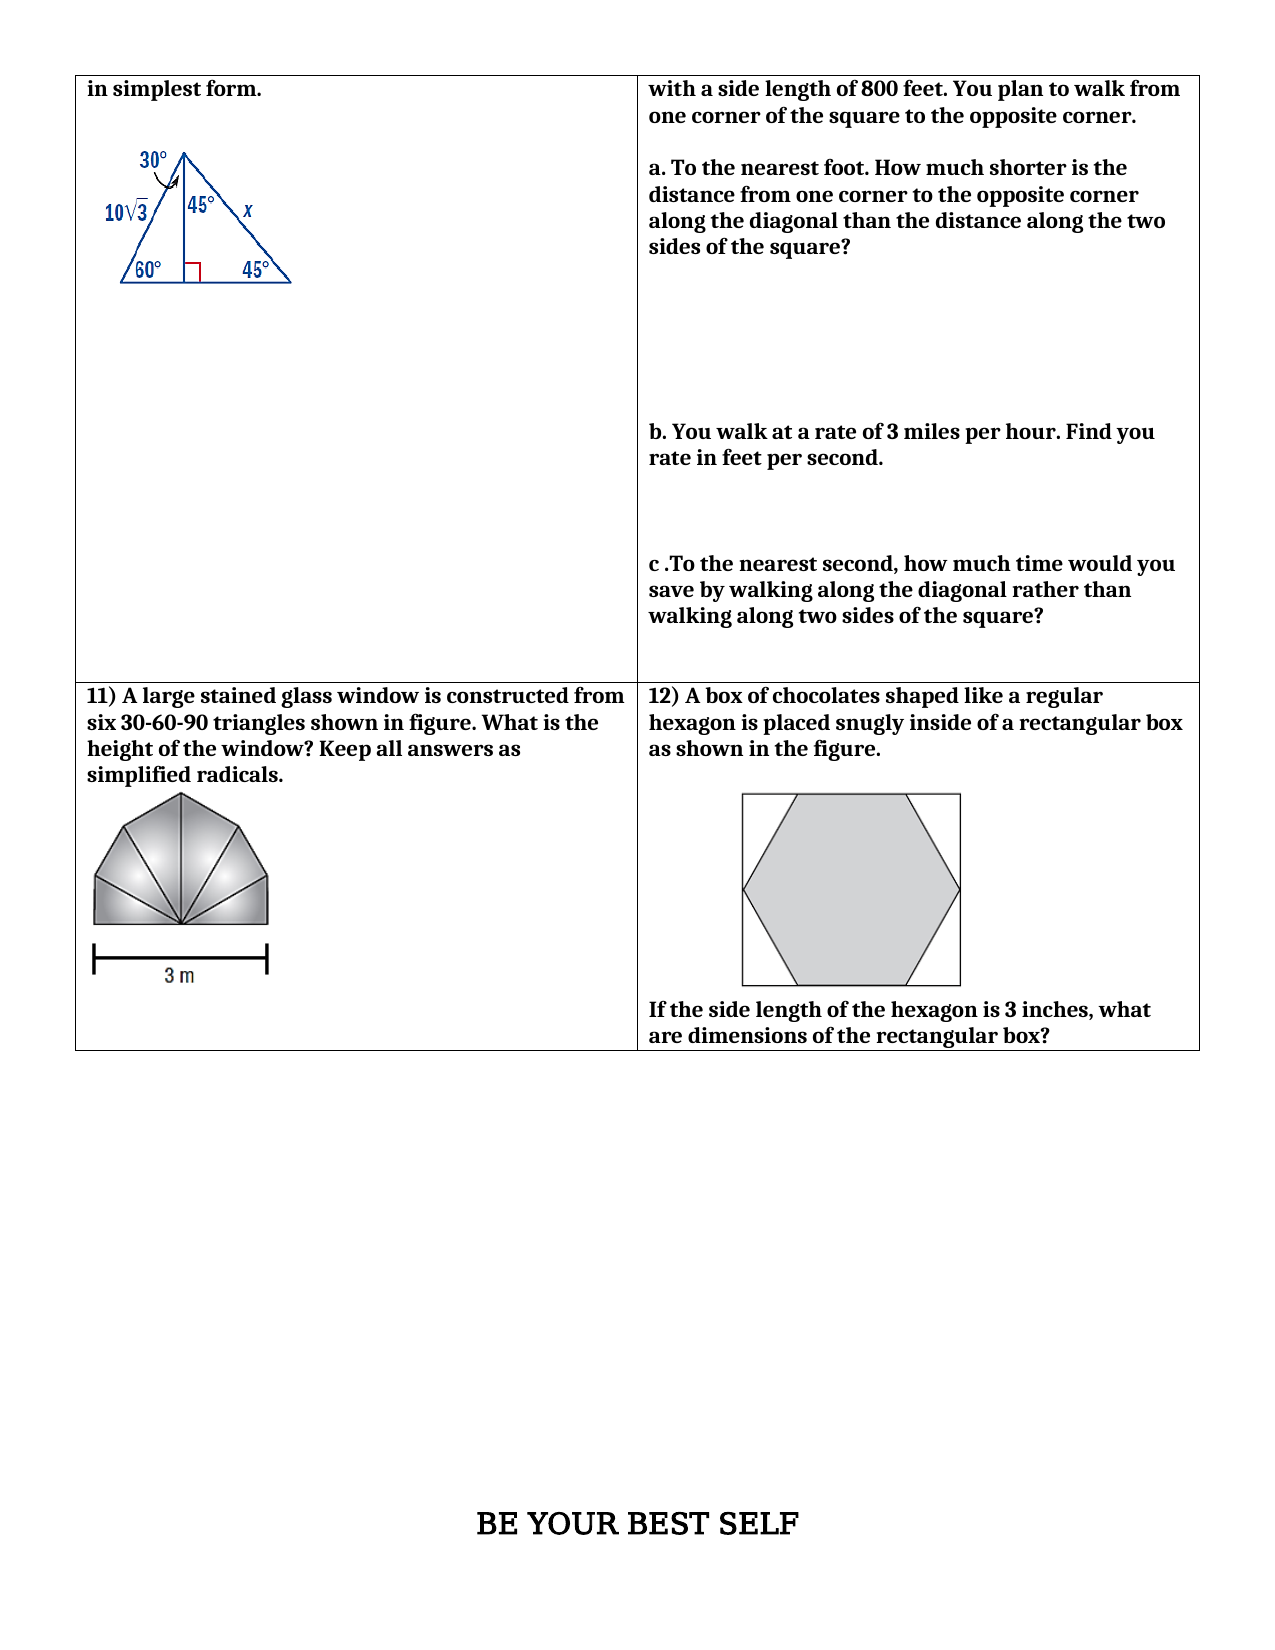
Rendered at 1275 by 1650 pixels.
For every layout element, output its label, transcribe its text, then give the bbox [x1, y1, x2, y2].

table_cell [638, 76, 1199, 682]
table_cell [76, 76, 637, 682]
table_cell 11) A large stained glass window is constructed from six 30-60-90 triangles shown in figure. What is the height of the window? Keep all answers as simplified radicals. [76, 683, 637, 1050]
picture [648, 762, 1113, 997]
table_cell 12) A box of chocolates shaped like a regular hexagon is placed snugly inside of a rectangular box as shown in the figure. If the side length of the hexagon is 3 inches, what are dimensions of the rectangular box? [638, 683, 1199, 1050]
picture [86, 788, 276, 985]
picture [86, 128, 312, 299]
